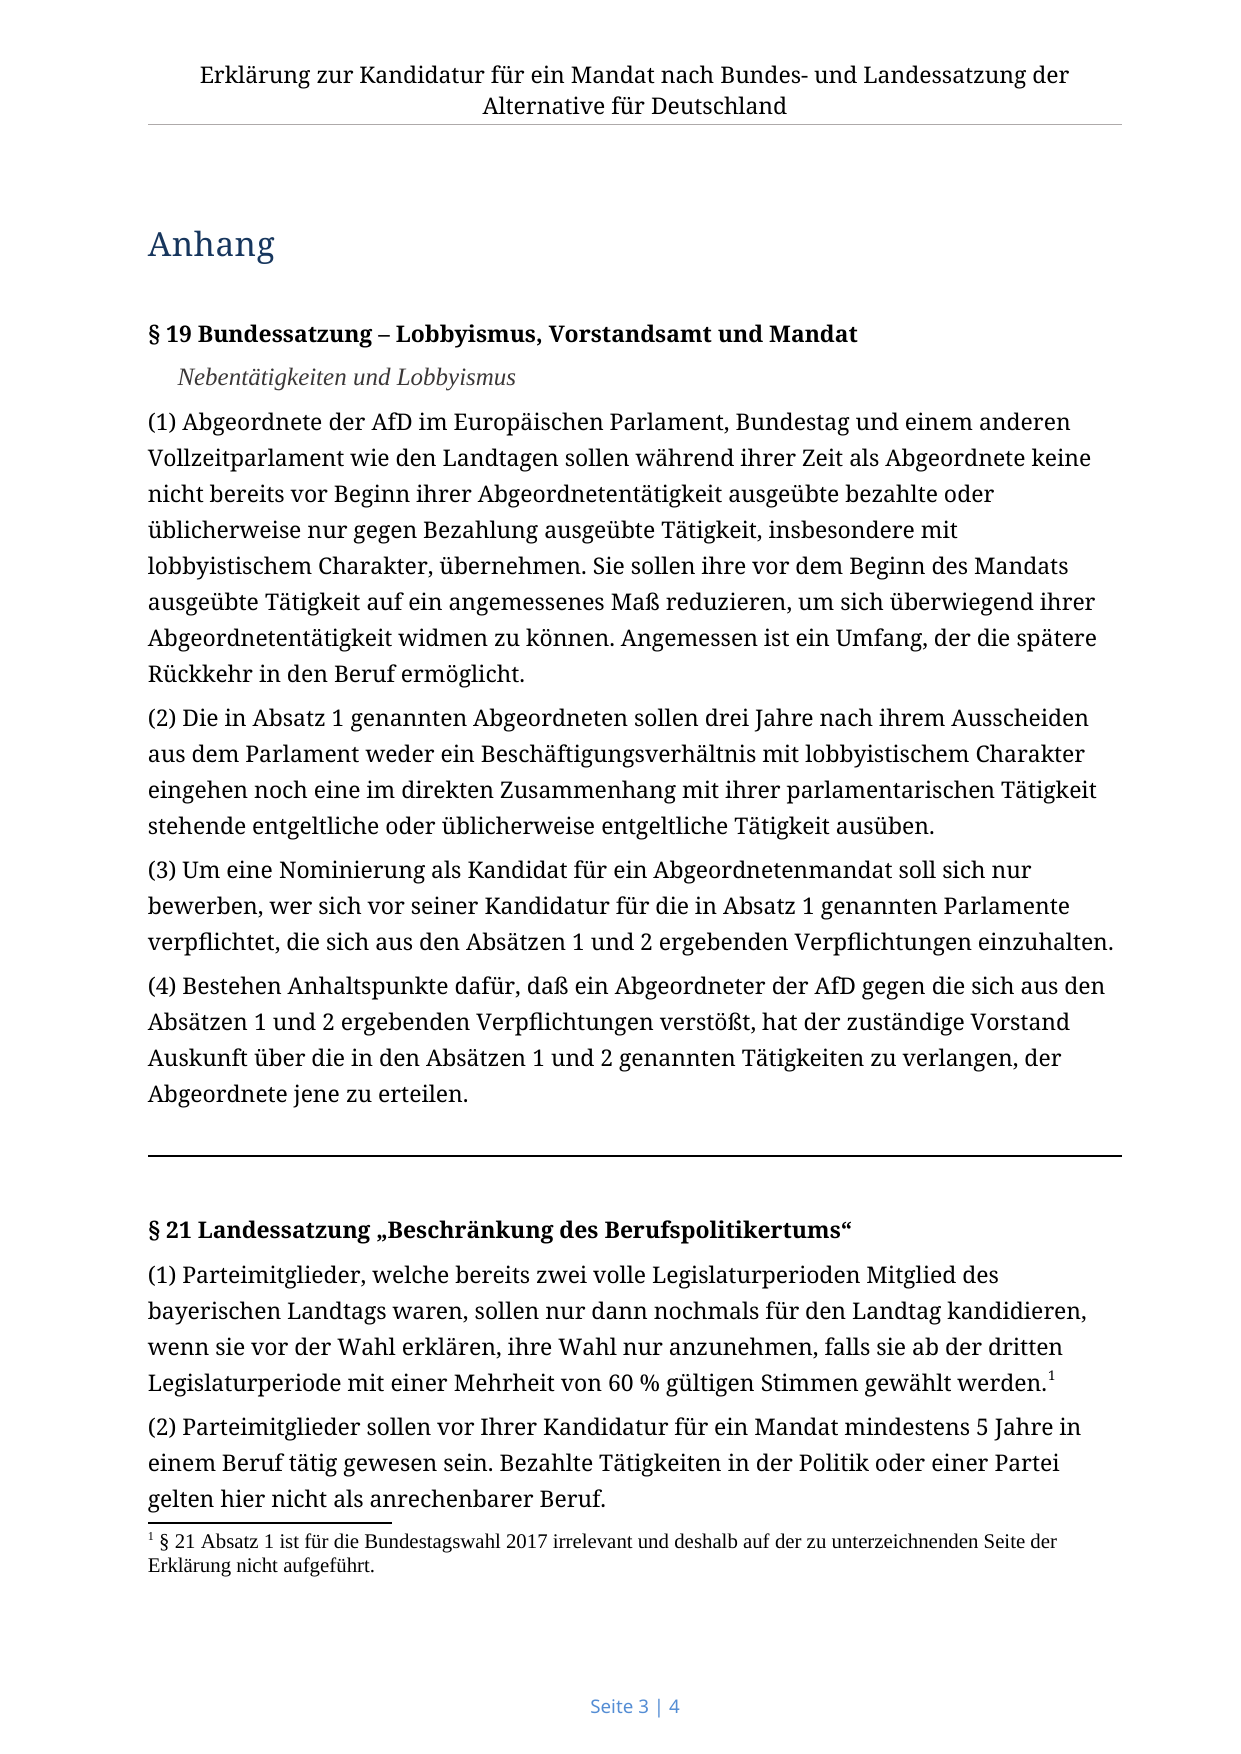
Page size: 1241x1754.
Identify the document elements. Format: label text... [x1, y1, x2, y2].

text Anhang [148, 221, 1122, 267]
text (1) Abgeordnete der AfD im Europäischen Parlament, Bundestag und einem anderen Vollzeitparlament wie den Landtagen sollen während ihrer Zeit als Abgeordnete keine nicht bereits vor Beginn ihrer Abgeordnetentätigkeit ausgeübte bezahlte oder üblicherweise nur gegen Bezahlung ausgeübte Tätigkeit, insbesondere mit lobbyistischem Charakter, übernehmen. Sie sollen ihre vor dem Beginn des Mandats ausgeübte Tätigkeit auf ein angemessenes Maß reduzieren, um sich überwiegend ihrer Abgeordnetentätigkeit widmen zu können. Angemessen ist ein Umfang, der die spätere Rückkehr in den Beruf ermöglicht. [148, 406, 1122, 689]
text Nebentätigkeiten und Lobbyismus [177, 362, 1122, 391]
text (4) Bestehen Anhaltspunkte dafür, daß ein Abgeordneter der AfD gegen die sich aus den Absätzen 1 und 2 ergebenden Verpflichtungen verstößt, hat der zuständige Vorstand Auskunft über die in den Absätzen 1 und 2 genannten Tätigkeiten zu verlangen, der Abgeordnete jene zu erteilen. [148, 970, 1122, 1109]
text § 21 Landessatzung „Beschränkung des Berufspolitikertums“ [148, 1214, 1122, 1246]
text § 19 Bundessatzung – Lobbyismus, Vorstandsamt und Mandat [148, 318, 1122, 349]
text (3) Um eine Nominierung als Kandidat für ein Abgeordnetenmandat soll sich nur bewerben, wer sich vor seiner Kandidatur für die in Absatz 1 genannten Parlamente verpflichtet, die sich aus den Absätzen 1 und 2 ergebenden Verpflichtungen einzuhalten. [148, 854, 1122, 957]
text (2) Parteimitglieder sollen vor Ihrer Kandidatur für ein Mandat mindestens 5 Jahre in einem Beruf tätig gewesen sein. Bezahlte Tätigkeiten in der Politik oder einer Partei gelten hier nicht als anrechenbarer Beruf. [148, 1411, 1122, 1514]
text (1) Parteimitglieder, welche bereits zwei volle Legislaturperioden Mitglied des bayerischen Landtags waren, sollen nur dann nochmals für den Landtag kandidieren, wenn sie vor der Wahl erklären, ihre Wahl nur anzunehmen, falls sie ab der dritten Legislaturperiode mit einer Mehrheit von 60 % gültigen Stimmen gewählt werden. [148, 1259, 1122, 1398]
text (2) Die in Absatz 1 genannten Abgeordneten sollen drei Jahre nach ihrem Ausscheiden aus dem Parlament weder ein Beschäftigungsverhältnis mit lobbyistischem Charakter eingehen noch eine im direkten Zusammenhang mit ihrer parlamentarischen Tätigkeit stehende entgeltliche oder üblicherweise entgeltliche Tätigkeit ausüben. [148, 702, 1122, 841]
